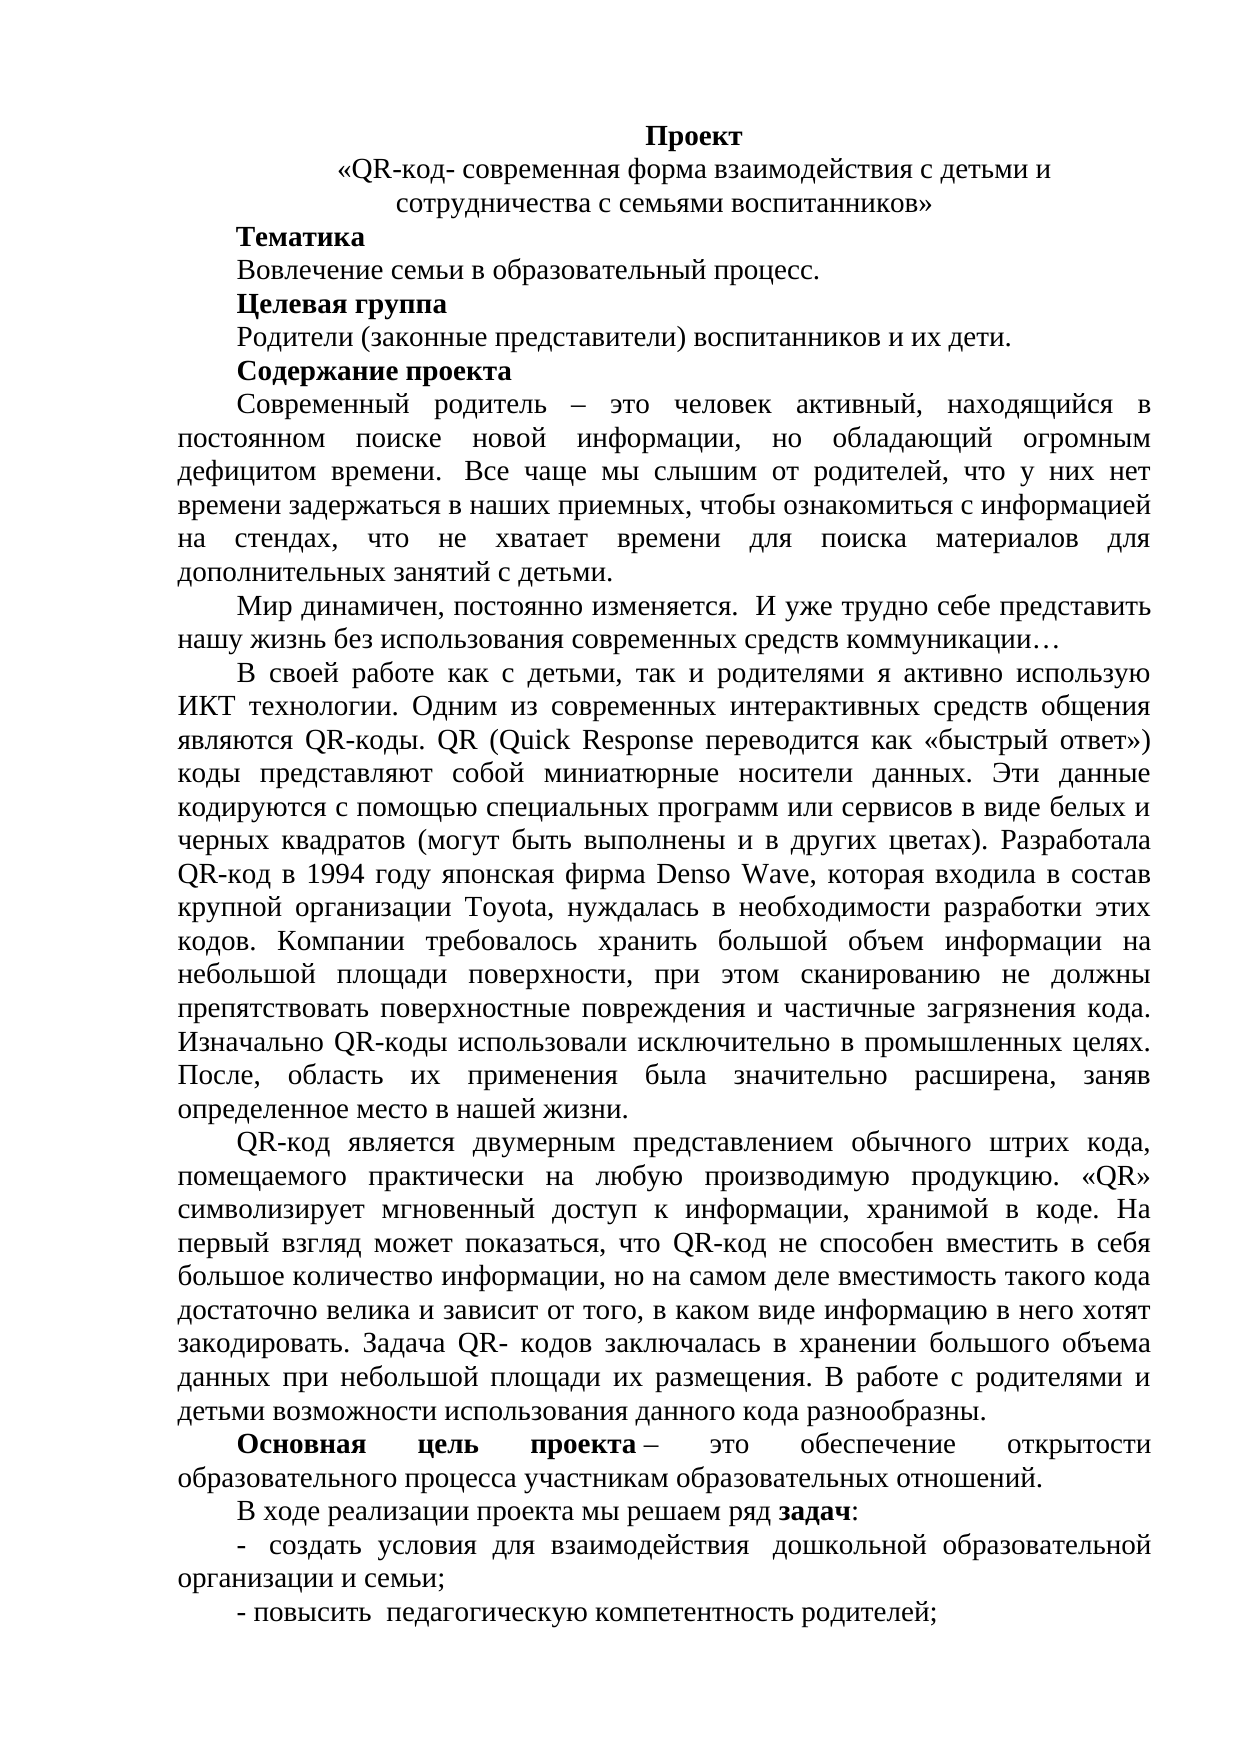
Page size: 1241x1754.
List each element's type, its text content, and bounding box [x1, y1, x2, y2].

text «QR-код- современная форма взаимодействия с детьми и сотрудничества с семьями воспитанников» [177, 152, 1152, 219]
text Современный родитель – это человек активный, находящийся в постоянном поиске новой информации, но обладающий огромным дефицитом времени. Все чаще мы слышим от родителей, что у них нет времени задержаться в наших приемных, чтобы ознакомиться с информацией на стендах, что не хватает времени для поиска материалов для дополнительных занятий с детьми. [177, 386, 1152, 588]
text В ходе реализации проекта мы решаем ряд задач: [177, 1493, 1152, 1527]
text Вовлечение семьи в образовательный процесс. [177, 252, 1152, 286]
text Содержание проекта [177, 353, 1152, 386]
text Тематика [177, 219, 1152, 252]
text - повысить педагогическую компетентность родителей; [177, 1594, 1152, 1627]
text QR-код является двумерным представлением обычного штрих кода, помещаемого практически на любую производимую продукцию. «QR» символизирует мгновенный доступ к информации, хранимой в коде. На первый взгляд может показаться, что QR-код не способен вместить в себя большое количество информации, но на самом деле вместимость такого кода достаточно велика и зависит от того, в каком виде информацию в него хотят закодировать. Задача QR- кодов заключалась в хранении большого объема данных при небольшой площади их размещения. В работе с родителями и детьми возможности использования данного кода разнообразны. [177, 1124, 1152, 1426]
text Мир динамичен, постоянно изменяется. И уже трудно себе представить нашу жизнь без использования современных средств коммуникации… [177, 588, 1152, 655]
text Основная цель проекта – это обеспечение открытости образовательного процесса участникам образовательных отношений. [177, 1426, 1152, 1493]
text Родители (законные представители) воспитанников и их дети. [177, 319, 1152, 353]
text Целевая группа [177, 286, 1152, 319]
text Проект [177, 118, 1152, 152]
text - создать условия для взаимодействия дошкольной образовательной организации и семьи; [177, 1527, 1152, 1594]
text В своей работе как с детьми, так и родителями я активно использую ИКТ технологии. Одним из современных интерактивных средств общения являются QR-коды. QR (Quick Response переводится как «быстрый ответ») коды представляют собой миниатюрные носители данных. Эти данные кодируются с помощью специальных программ или сервисов в виде белых и черных квадратов (могут быть выполнены и в других цветах). Разработала QR-код в 1994 году японская фирма Denso Wave, которая входила в состав крупной организации Toyota, нуждалась в необходимости разработки этих кодов. Компании требовалось хранить большой объем информации на небольшой площади поверхности, при этом сканированию не должны препятствовать поверхностные повреждения и частичные загрязнения кода. Изначально QR-коды использовали исключительно в промышленных целях. После, область их применения была значительно расширена, заняв определенное место в нашей жизни. [177, 655, 1152, 1124]
